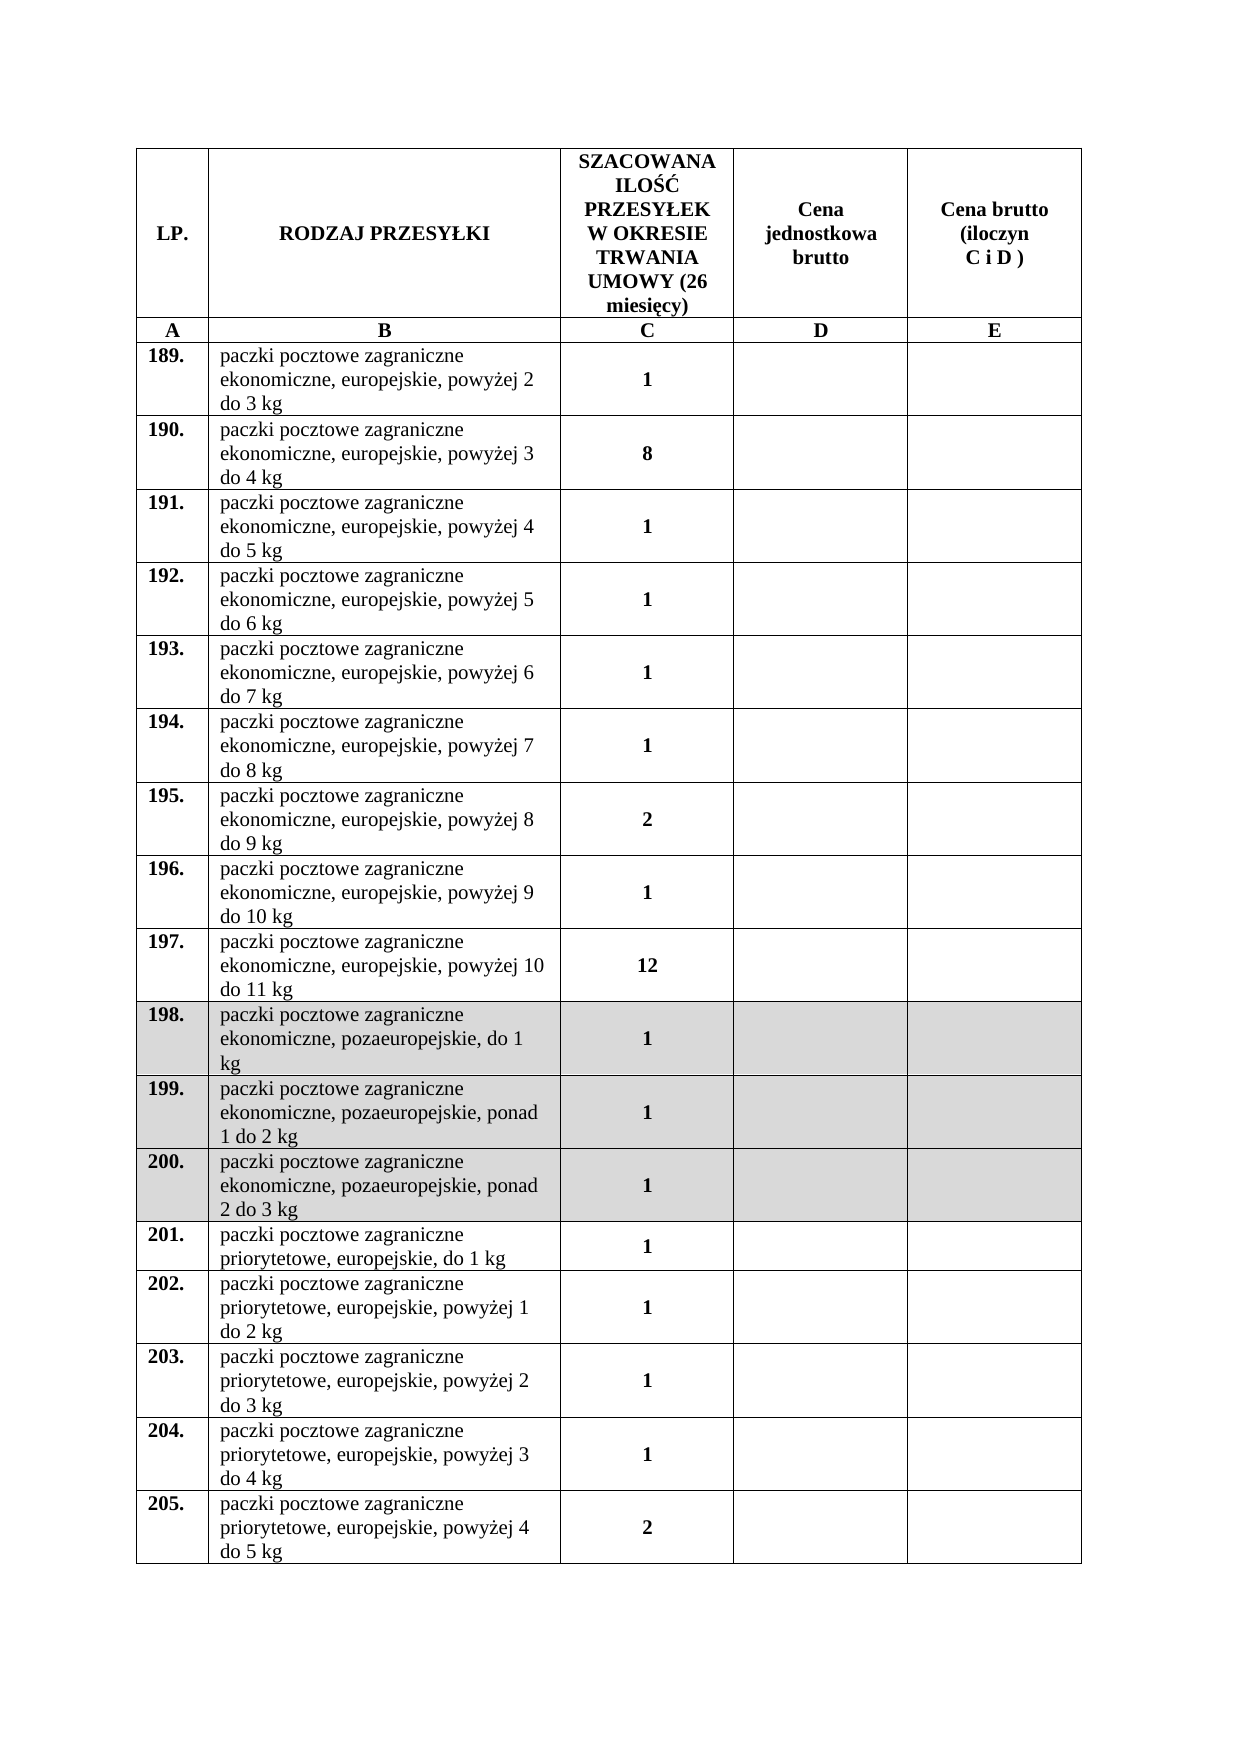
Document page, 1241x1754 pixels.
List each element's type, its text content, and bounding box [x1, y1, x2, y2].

table_cell 1 [561, 1271, 733, 1343]
table_cell [908, 1149, 1081, 1221]
table_header Cena jednostkowa brutto [734, 149, 907, 317]
table_cell 1 [561, 636, 733, 708]
table_cell [137, 1149, 208, 1221]
table_cell [734, 1002, 907, 1074]
table_cell [734, 1344, 907, 1417]
table_cell 1 [561, 1149, 733, 1221]
table_cell [137, 1076, 208, 1148]
table_cell 1 [561, 563, 733, 635]
table_cell 1 [561, 1418, 733, 1490]
table_cell [734, 1222, 907, 1270]
table_cell [908, 490, 1081, 562]
table_cell [908, 1002, 1081, 1074]
table_cell [734, 636, 907, 708]
table_cell paczki pocztowe zagraniczne priorytetowe, europejskie, powyżej 3 do 4 kg [209, 1418, 560, 1490]
table_cell [137, 1418, 208, 1490]
table_cell paczki pocztowe zagraniczne ekonomiczne, europejskie, powyżej 6 do 7 kg [209, 636, 560, 708]
table_cell [137, 1344, 208, 1417]
table_cell [137, 1491, 208, 1563]
table_cell [137, 856, 208, 928]
table_cell [908, 1271, 1081, 1343]
table_cell [908, 636, 1081, 708]
table_cell 1 [561, 1002, 733, 1074]
table_cell [734, 1271, 907, 1343]
table_cell 8 [561, 416, 733, 489]
table_cell paczki pocztowe zagraniczne ekonomiczne, pozaeuropejskie, do 1 kg [209, 1002, 560, 1074]
table_cell 1 [561, 1344, 733, 1417]
table_cell paczki pocztowe zagraniczne priorytetowe, europejskie, powyżej 2 do 3 kg [209, 1344, 560, 1417]
table_cell 1 [561, 1222, 733, 1270]
table_cell paczki pocztowe zagraniczne ekonomiczne, europejskie, powyżej 2 do 3 kg [209, 343, 560, 415]
table_cell [137, 416, 208, 489]
table_cell [908, 929, 1081, 1001]
table_cell [137, 636, 208, 708]
table_cell paczki pocztowe zagraniczne ekonomiczne, europejskie, powyżej 8 do 9 kg [209, 783, 560, 855]
table_cell [734, 1149, 907, 1221]
table_header LP. [137, 149, 208, 317]
table_cell paczki pocztowe zagraniczne ekonomiczne, europejskie, powyżej 5 do 6 kg [209, 563, 560, 635]
table_cell 1 [561, 856, 733, 928]
table_cell paczki pocztowe zagraniczne priorytetowe, europejskie, powyżej 4 do 5 kg [209, 1491, 560, 1563]
table_cell [908, 416, 1081, 489]
table_cell [908, 1418, 1081, 1490]
table_cell [734, 1418, 907, 1490]
table_cell [734, 490, 907, 562]
table_cell [137, 563, 208, 635]
table_header RODZAJ PRZESYŁKI [209, 149, 560, 317]
table_cell [734, 343, 907, 415]
table_cell C [561, 318, 733, 342]
table_cell [137, 1222, 208, 1270]
table_cell [908, 709, 1081, 782]
table_cell [908, 1344, 1081, 1417]
table_cell [734, 709, 907, 782]
table_cell [734, 1491, 907, 1563]
table_cell 1 [561, 343, 733, 415]
table_cell A [137, 318, 208, 342]
table_cell [908, 1491, 1081, 1563]
table_cell paczki pocztowe zagraniczne ekonomiczne, pozaeuropejskie, ponad 2 do 3 kg [209, 1149, 560, 1221]
table_cell [908, 1222, 1081, 1270]
table_cell [137, 929, 208, 1001]
table_cell 1 [561, 490, 733, 562]
table_cell paczki pocztowe zagraniczne ekonomiczne, pozaeuropejskie, ponad 1 do 2 kg [209, 1076, 560, 1148]
table_cell [137, 343, 208, 415]
table_cell [734, 416, 907, 489]
table_cell [137, 490, 208, 562]
table_cell paczki pocztowe zagraniczne ekonomiczne, europejskie, powyżej 7 do 8 kg [209, 709, 560, 782]
table_cell 2 [561, 783, 733, 855]
table_cell [734, 856, 907, 928]
table_cell D [734, 318, 907, 342]
table_cell [734, 783, 907, 855]
table_cell paczki pocztowe zagraniczne ekonomiczne, europejskie, powyżej 3 do 4 kg [209, 416, 560, 489]
table_cell paczki pocztowe zagraniczne ekonomiczne, europejskie, powyżej 10 do 11 kg [209, 929, 560, 1001]
table_cell [908, 343, 1081, 415]
table_cell [908, 1076, 1081, 1148]
table_cell [734, 563, 907, 635]
table_cell 1 [561, 709, 733, 782]
table_cell paczki pocztowe zagraniczne ekonomiczne, europejskie, powyżej 9 do 10 kg [209, 856, 560, 928]
table_cell [908, 856, 1081, 928]
table_cell paczki pocztowe zagraniczne priorytetowe, europejskie, powyżej 1 do 2 kg [209, 1271, 560, 1343]
table_cell [137, 709, 208, 782]
table_cell [734, 1076, 907, 1148]
table_cell [137, 1271, 208, 1343]
table_cell [908, 783, 1081, 855]
table_cell 1 [561, 1076, 733, 1148]
table_cell E [908, 318, 1081, 342]
table_header SZACOWANA ILOŚĆ PRZESYŁEK W OKRESIE TRWANIA UMOWY (26 miesięcy) [561, 149, 733, 317]
table_cell paczki pocztowe zagraniczne ekonomiczne, europejskie, powyżej 4 do 5 kg [209, 490, 560, 562]
table_header Cena brutto (iloczyn C i D ) [908, 149, 1081, 317]
table_cell [137, 1002, 208, 1074]
table_cell 2 [561, 1491, 733, 1563]
table_cell [137, 783, 208, 855]
table_cell paczki pocztowe zagraniczne priorytetowe, europejskie, do 1 kg [209, 1222, 560, 1270]
table_cell [908, 563, 1081, 635]
table_cell B [209, 318, 560, 342]
table_cell [734, 929, 907, 1001]
table_cell 12 [561, 929, 733, 1001]
